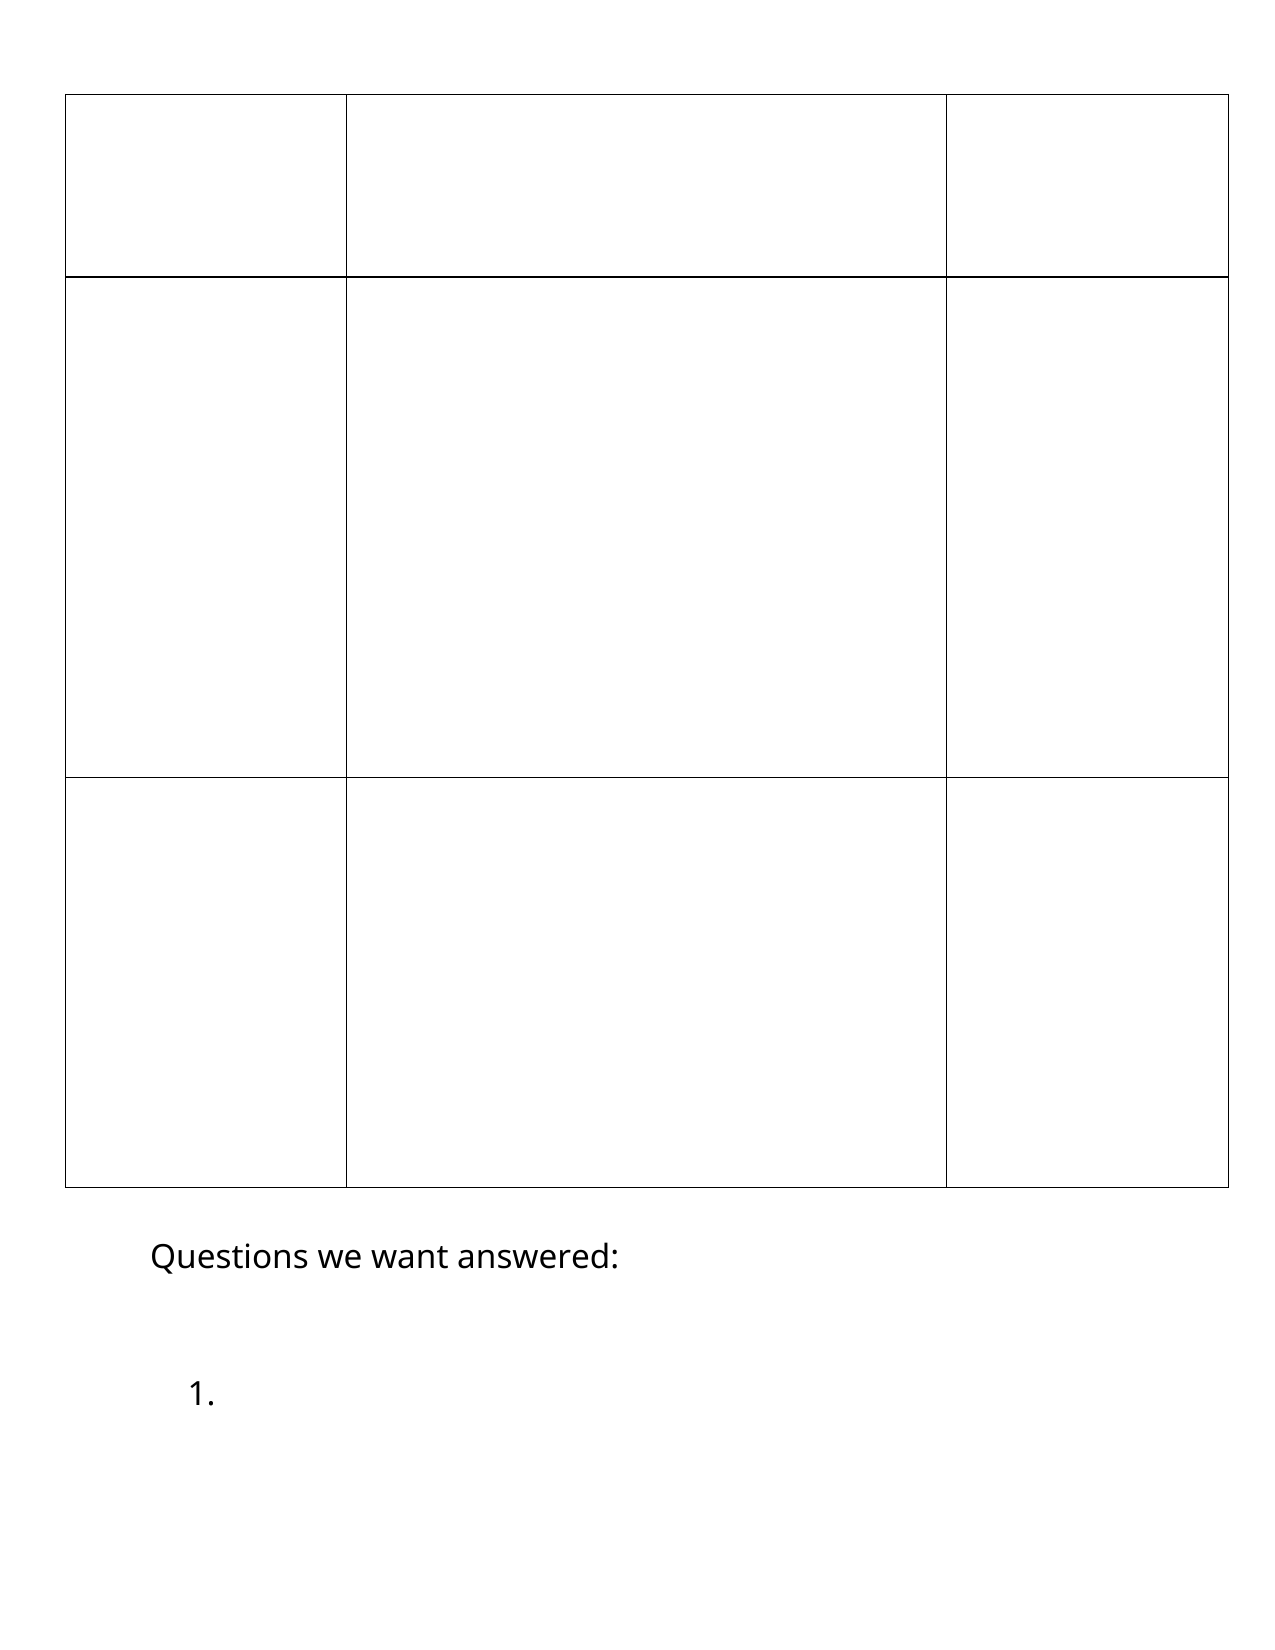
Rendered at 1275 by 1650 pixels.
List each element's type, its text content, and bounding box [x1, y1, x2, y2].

table_cell [947, 95, 1228, 276]
table_cell [947, 278, 1228, 777]
table_cell [66, 278, 346, 777]
table_cell [66, 778, 346, 1187]
table_cell [347, 778, 946, 1187]
table_cell [947, 778, 1228, 1187]
table_cell [347, 278, 946, 777]
table_cell [347, 95, 946, 276]
table_cell [66, 95, 346, 276]
text Questions we want answered: [150, 1233, 1125, 1279]
